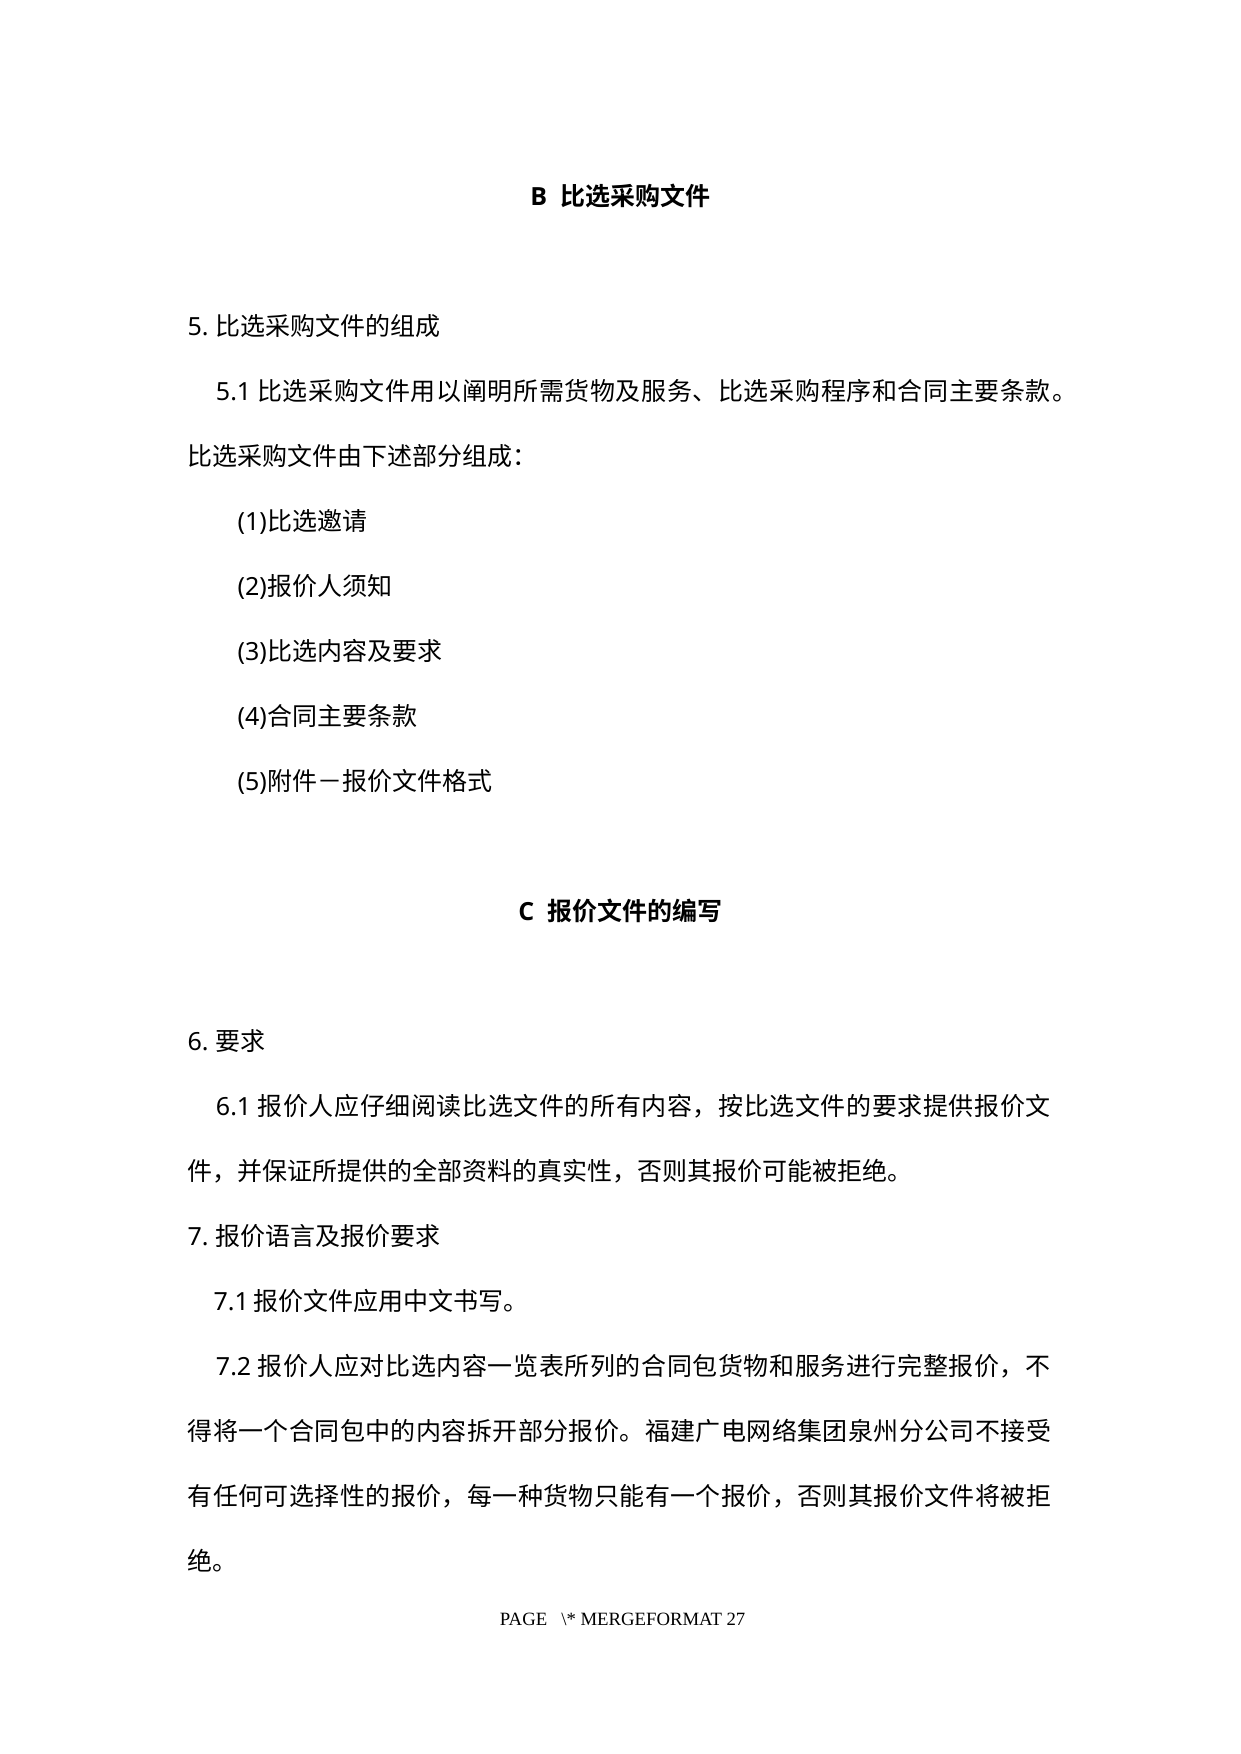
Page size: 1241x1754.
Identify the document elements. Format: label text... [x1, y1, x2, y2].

text (5)附件－报价文件格式 [187, 747, 1053, 812]
text (2)报价人须知 [187, 552, 1053, 617]
text 7.2报价人应对比选内容一览表所列的合同包货物和服务进行完整报价，不得将一个合同包中的内容拆开部分报价。福建广电网络集团泉州分公司不接受有任何可选择性的报价，每一种货物只能有一个报价，否则其报价文件将被拒绝。 [187, 1332, 1053, 1592]
text C 报价文件的编写 [187, 877, 1053, 942]
text 6.1报价人应仔细阅读比选文件的所有内容，按比选文件的要求提供报价文件，并保证所提供的全部资料的真实性，否则其报价可能被拒绝。 [187, 1072, 1053, 1202]
text 6. 要求 [187, 1007, 1053, 1072]
text (4)合同主要条款 [187, 682, 1053, 747]
text 7. 报价语言及报价要求 [187, 1202, 1053, 1267]
text 5. 比选采购文件的组成 [187, 292, 1053, 357]
text 5.1比选采购文件用以阐明所需货物及服务、比选采购程序和合同主要条款。比选采购文件由下述部分组成： [187, 357, 1053, 487]
text 7.1报价文件应用中文书写。 [187, 1267, 1053, 1332]
text B 比选采购文件 [187, 162, 1053, 227]
text (1)比选邀请 [187, 487, 1053, 552]
text (3)比选内容及要求 [187, 617, 1053, 682]
